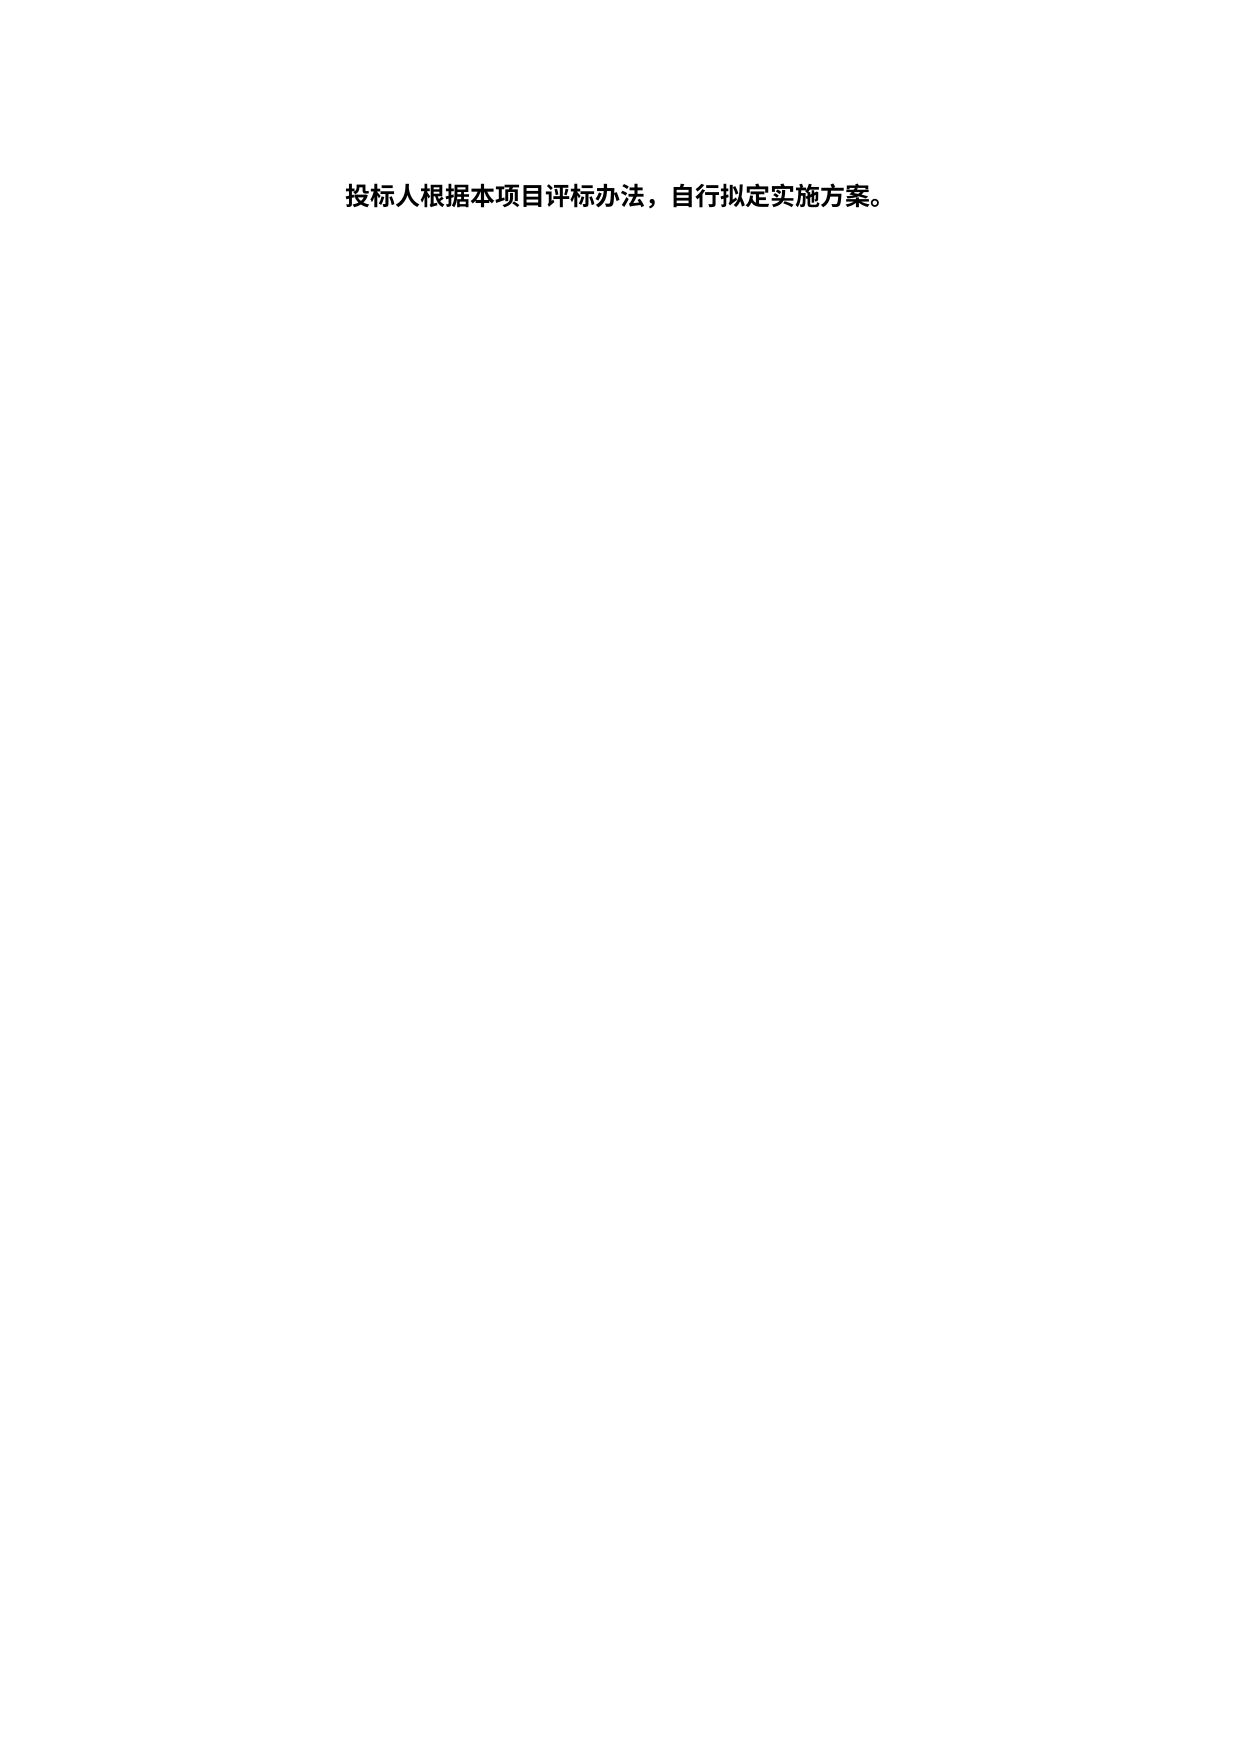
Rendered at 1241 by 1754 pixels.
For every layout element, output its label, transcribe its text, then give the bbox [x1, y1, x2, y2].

text 投标人根据本项目评标办法，自行拟定实施方案。 [187, 162, 1053, 227]
